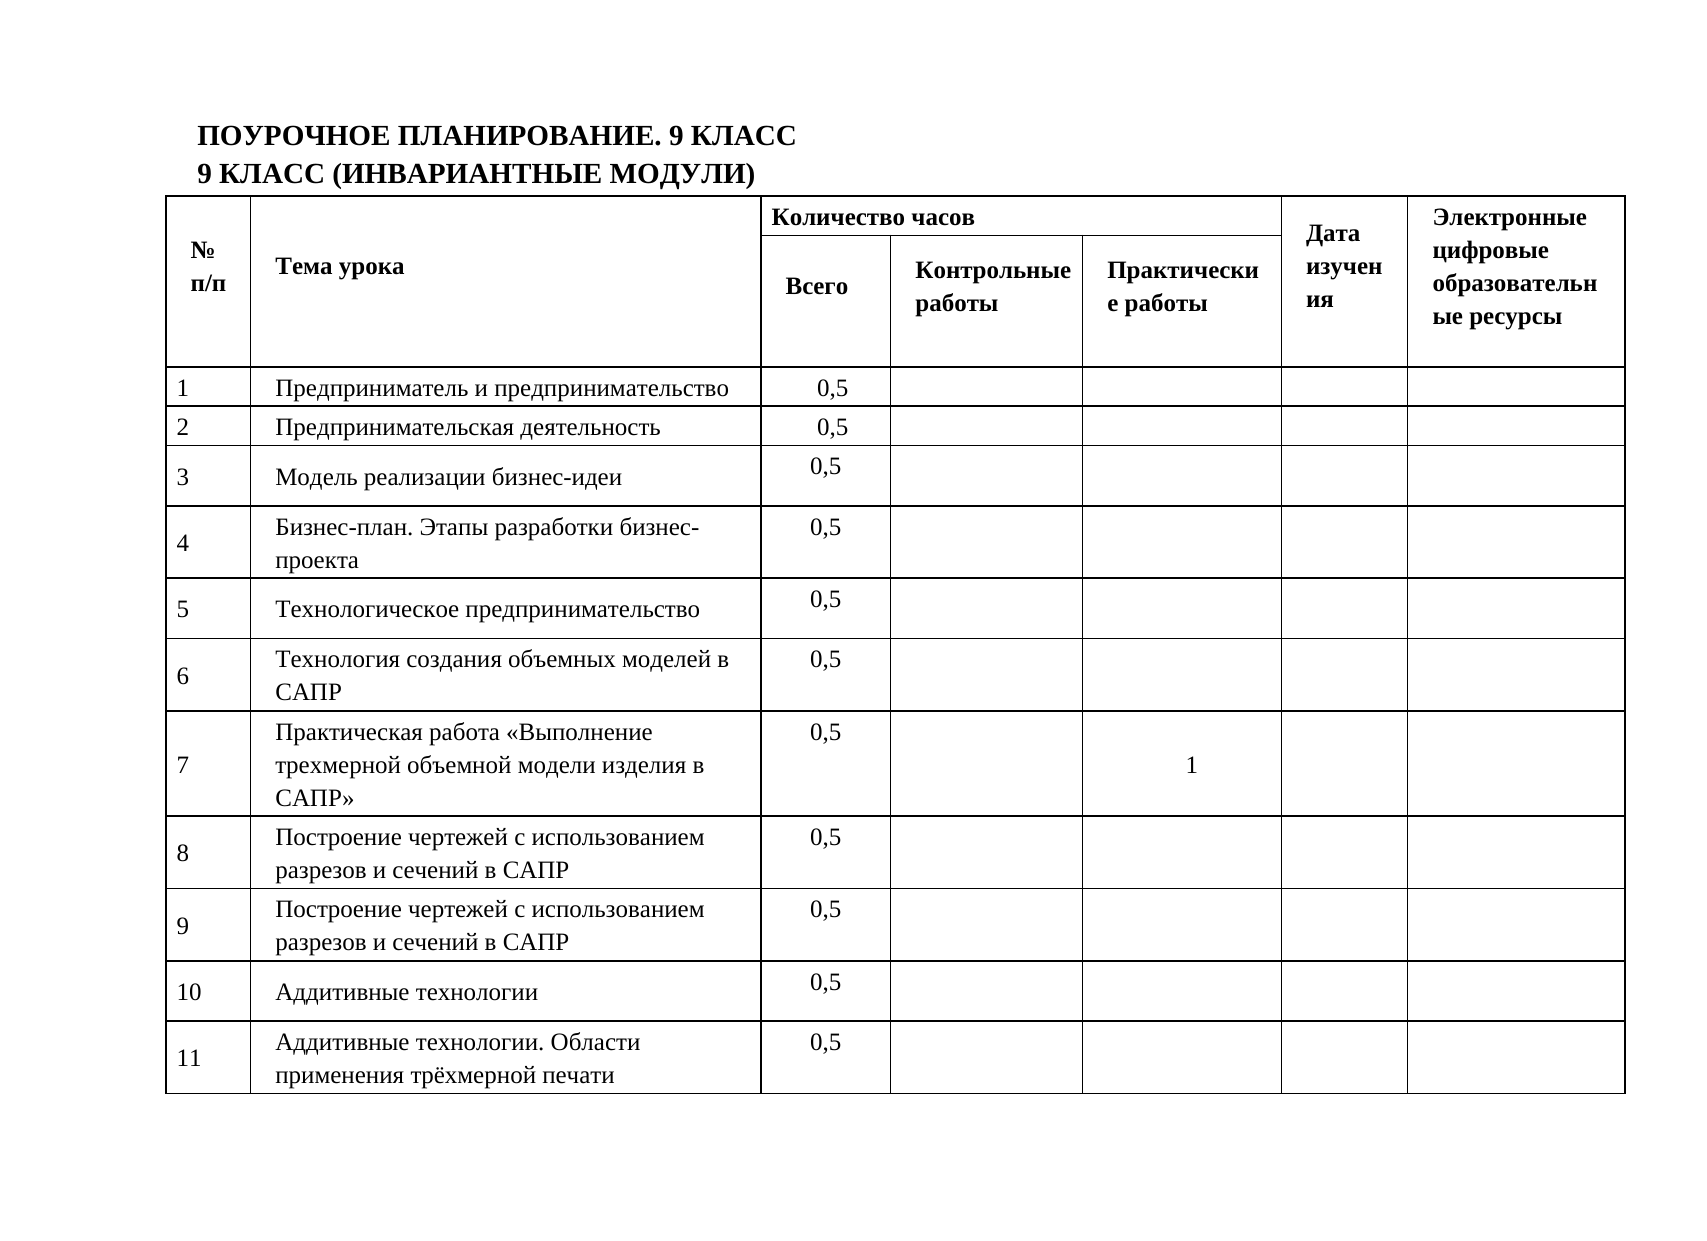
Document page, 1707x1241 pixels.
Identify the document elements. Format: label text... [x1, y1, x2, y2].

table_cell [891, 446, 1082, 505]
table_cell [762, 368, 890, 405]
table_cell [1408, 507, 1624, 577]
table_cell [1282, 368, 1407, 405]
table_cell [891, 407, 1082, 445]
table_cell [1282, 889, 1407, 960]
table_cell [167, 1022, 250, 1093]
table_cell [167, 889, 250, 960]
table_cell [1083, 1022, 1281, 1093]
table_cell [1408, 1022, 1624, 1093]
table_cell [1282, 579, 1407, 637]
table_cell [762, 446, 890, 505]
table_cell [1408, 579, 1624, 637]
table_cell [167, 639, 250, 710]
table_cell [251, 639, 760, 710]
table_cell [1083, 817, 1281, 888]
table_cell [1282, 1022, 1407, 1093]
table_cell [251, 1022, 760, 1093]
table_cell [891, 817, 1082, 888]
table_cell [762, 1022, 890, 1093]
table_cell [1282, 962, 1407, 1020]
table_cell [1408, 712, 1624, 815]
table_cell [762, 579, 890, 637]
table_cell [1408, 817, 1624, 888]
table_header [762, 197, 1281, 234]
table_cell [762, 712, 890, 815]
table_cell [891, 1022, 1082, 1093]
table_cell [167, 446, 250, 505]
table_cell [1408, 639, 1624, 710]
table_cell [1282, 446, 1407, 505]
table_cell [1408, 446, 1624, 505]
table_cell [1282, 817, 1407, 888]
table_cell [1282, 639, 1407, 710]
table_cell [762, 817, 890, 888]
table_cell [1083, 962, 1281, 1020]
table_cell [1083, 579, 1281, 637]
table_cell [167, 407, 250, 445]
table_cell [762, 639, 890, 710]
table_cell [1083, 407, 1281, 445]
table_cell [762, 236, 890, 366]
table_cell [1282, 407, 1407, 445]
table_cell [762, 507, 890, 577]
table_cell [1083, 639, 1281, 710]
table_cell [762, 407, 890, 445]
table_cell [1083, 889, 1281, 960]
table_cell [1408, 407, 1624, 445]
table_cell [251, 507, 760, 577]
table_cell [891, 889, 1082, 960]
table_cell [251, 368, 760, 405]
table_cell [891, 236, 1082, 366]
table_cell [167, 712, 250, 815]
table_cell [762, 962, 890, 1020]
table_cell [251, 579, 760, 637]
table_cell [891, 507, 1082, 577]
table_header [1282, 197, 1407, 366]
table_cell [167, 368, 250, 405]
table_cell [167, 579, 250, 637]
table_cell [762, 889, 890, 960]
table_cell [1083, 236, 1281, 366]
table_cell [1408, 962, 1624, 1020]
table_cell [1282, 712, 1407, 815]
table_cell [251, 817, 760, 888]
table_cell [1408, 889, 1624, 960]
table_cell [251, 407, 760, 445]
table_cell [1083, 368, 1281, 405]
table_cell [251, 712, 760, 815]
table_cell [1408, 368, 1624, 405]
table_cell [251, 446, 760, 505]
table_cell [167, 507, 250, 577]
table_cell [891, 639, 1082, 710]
text 9 КЛАСС (ИНВАРИАНТНЫЕ МОДУЛИ) [190, 157, 1618, 190]
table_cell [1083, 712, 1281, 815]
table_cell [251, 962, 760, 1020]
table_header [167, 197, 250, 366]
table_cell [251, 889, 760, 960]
text ПОУРОЧНОЕ ПЛАНИРОВАНИЕ. 9 КЛАСС [190, 118, 1618, 152]
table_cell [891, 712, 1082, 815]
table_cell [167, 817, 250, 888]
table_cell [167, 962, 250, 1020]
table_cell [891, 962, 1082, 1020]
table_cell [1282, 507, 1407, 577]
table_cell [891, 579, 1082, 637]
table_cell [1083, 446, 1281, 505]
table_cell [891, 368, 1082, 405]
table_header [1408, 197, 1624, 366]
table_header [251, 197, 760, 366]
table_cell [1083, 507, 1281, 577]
